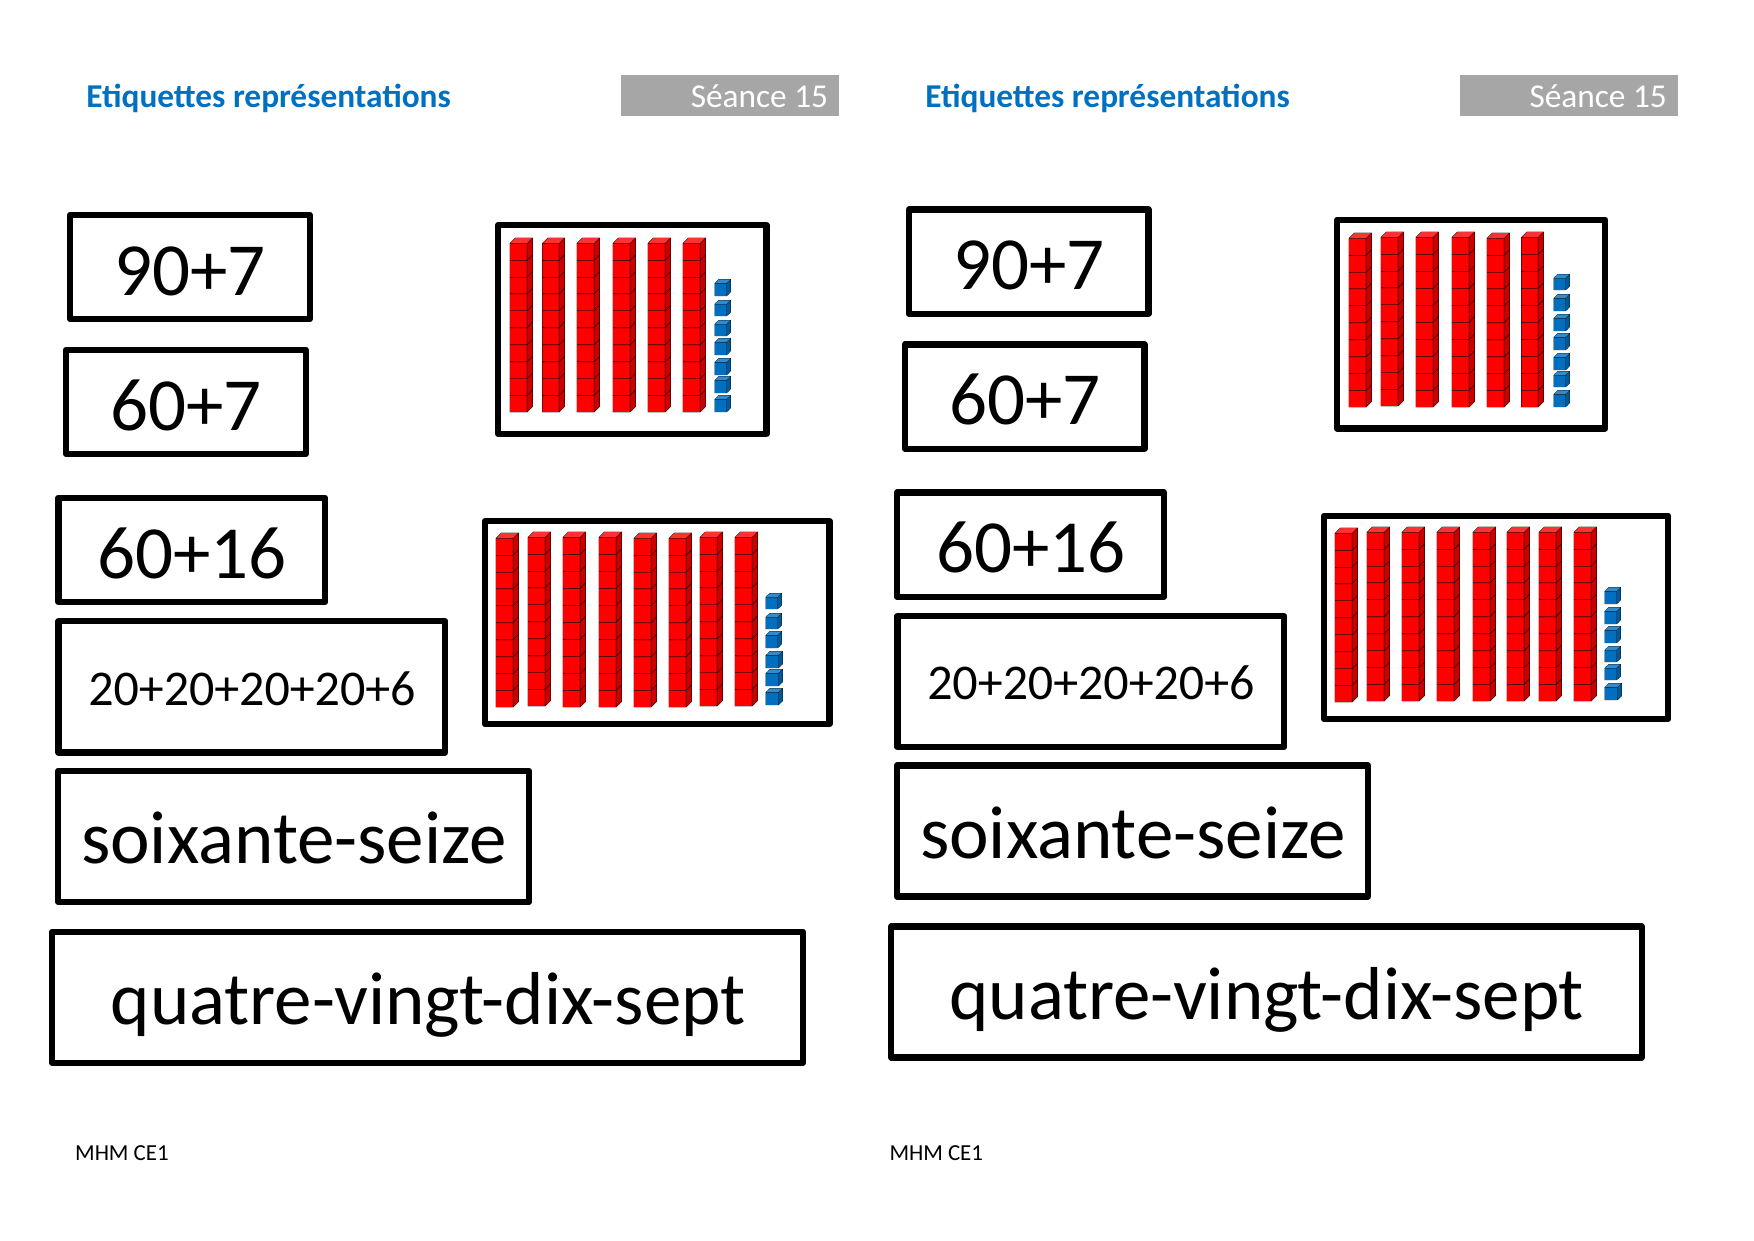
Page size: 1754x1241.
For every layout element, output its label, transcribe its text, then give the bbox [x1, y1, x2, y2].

table_header Séance 15 [1460, 75, 1678, 116]
picture [1347, 231, 1374, 409]
picture [764, 592, 783, 610]
picture [575, 236, 602, 414]
picture [764, 650, 784, 706]
picture [1400, 525, 1427, 703]
picture [681, 236, 708, 414]
picture [764, 612, 783, 630]
picture [1572, 525, 1599, 703]
picture [1552, 313, 1571, 351]
picture [632, 531, 659, 709]
picture [1365, 525, 1392, 703]
picture [1603, 606, 1622, 644]
picture [611, 236, 638, 414]
picture [667, 531, 693, 709]
picture [494, 531, 521, 709]
picture [1552, 293, 1571, 312]
table_header Etiquettes représentations [75, 75, 621, 116]
picture [713, 278, 732, 297]
picture [1603, 586, 1622, 605]
picture [1485, 231, 1512, 409]
picture [1333, 526, 1360, 704]
picture [1506, 525, 1532, 703]
picture [646, 236, 673, 414]
picture [526, 531, 553, 708]
picture [1552, 352, 1571, 388]
picture [1552, 389, 1571, 408]
table_header Etiquettes représentations [914, 75, 1460, 116]
picture [1603, 645, 1622, 681]
picture [597, 531, 623, 709]
picture [508, 236, 535, 414]
picture [1520, 231, 1546, 409]
picture [561, 531, 588, 709]
picture [1436, 525, 1462, 703]
picture [1450, 231, 1477, 409]
picture [1552, 273, 1571, 291]
picture [713, 357, 732, 394]
picture [713, 319, 732, 356]
table_header Séance 15 [621, 75, 839, 116]
picture [1379, 230, 1406, 408]
picture [1414, 231, 1441, 409]
picture [698, 530, 725, 708]
picture [713, 395, 732, 413]
picture [764, 631, 783, 649]
picture [1537, 525, 1564, 703]
picture [1471, 526, 1498, 703]
picture [1603, 682, 1623, 701]
picture [733, 530, 760, 708]
picture [713, 299, 732, 317]
picture [541, 236, 567, 414]
